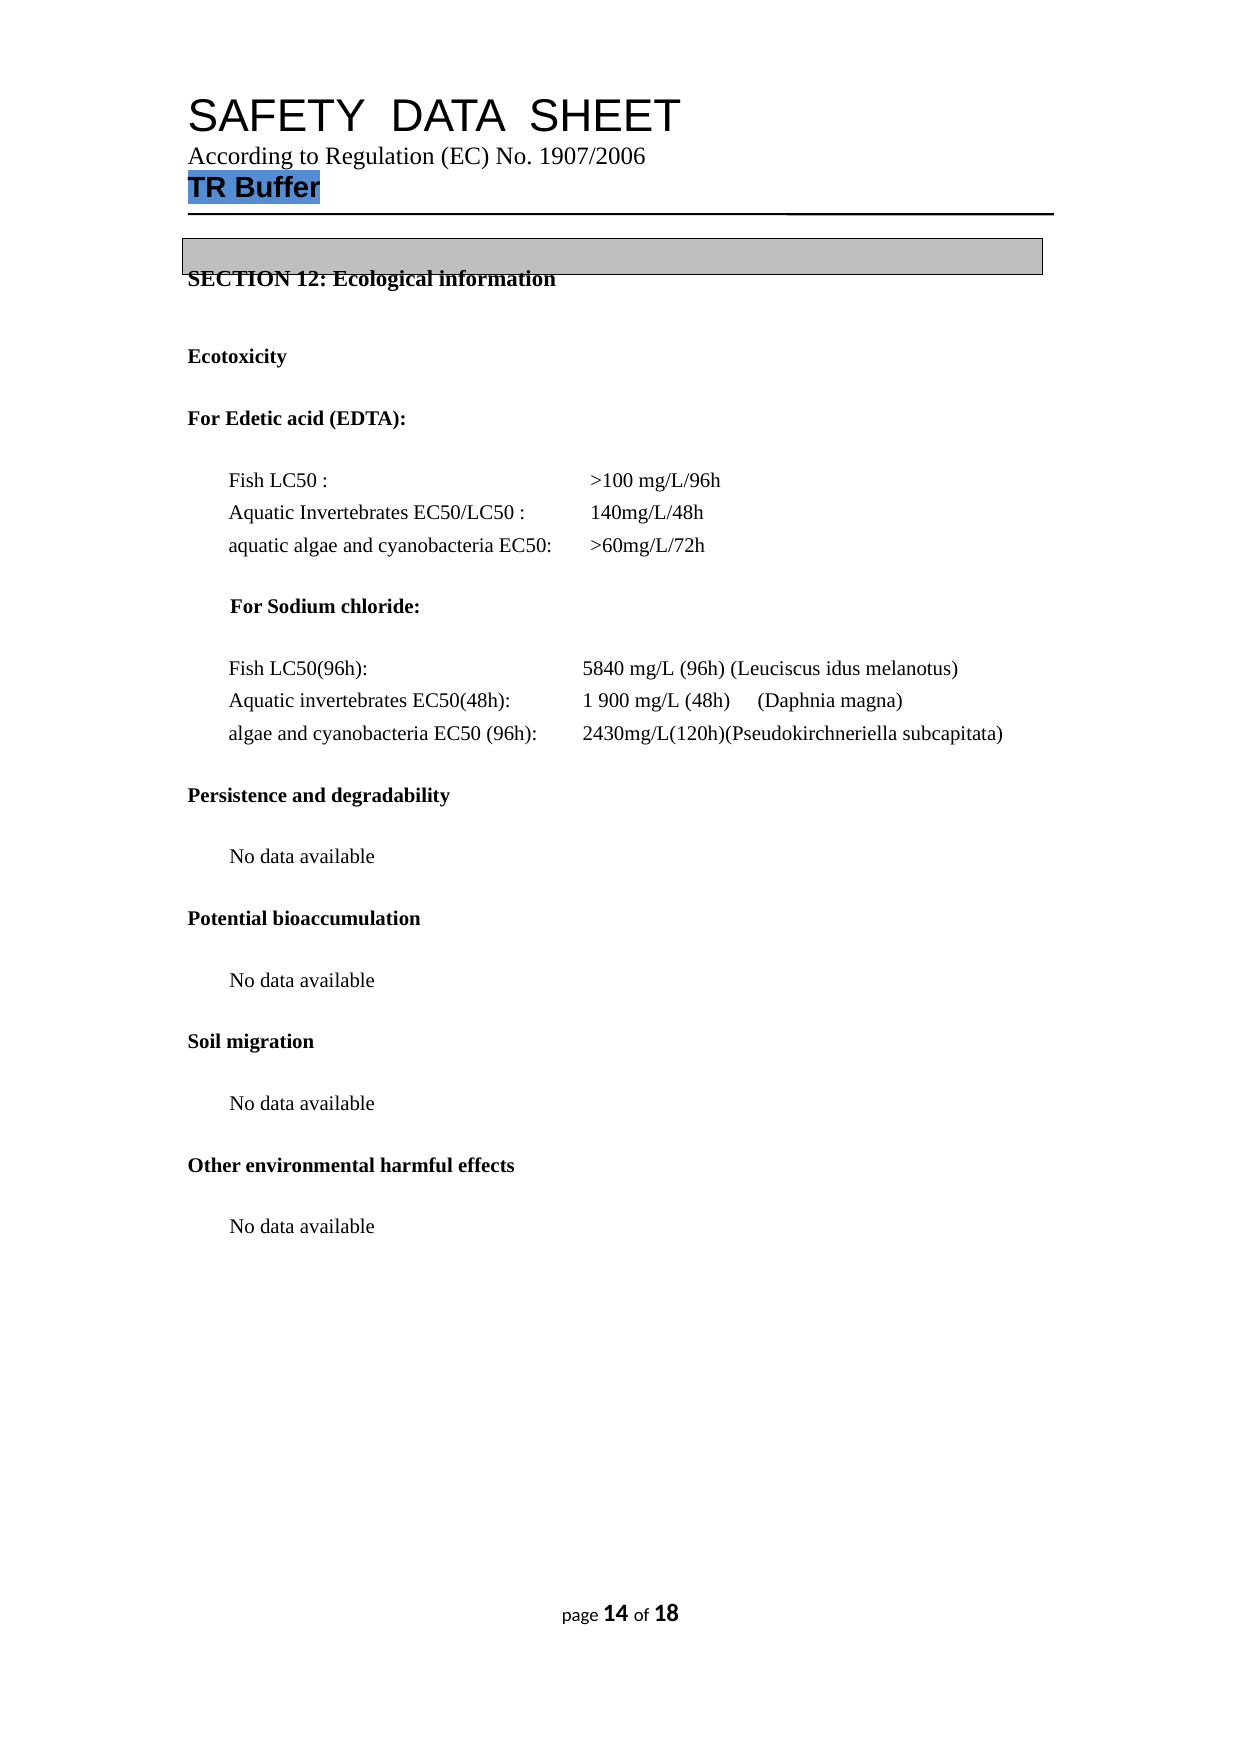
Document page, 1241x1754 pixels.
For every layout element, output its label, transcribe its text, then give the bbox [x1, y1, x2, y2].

table_header >100 mg/L/96h [579, 463, 1041, 496]
text For Sodium chloride: [187, 590, 1053, 622]
table_header Fish LC50 : [217, 463, 579, 496]
table_cell 140mg/L/48h [579, 496, 1041, 528]
text No data available [187, 963, 1053, 996]
text SECTION 12: Ecological information [187, 262, 1053, 294]
text Potential bioaccumulation [187, 902, 1053, 934]
text No data available [187, 1087, 1053, 1119]
text Soil migration [187, 1025, 1053, 1057]
text Persistence and degradability [187, 778, 1053, 811]
table_cell aquatic algae and cyanobacteria EC50: [217, 528, 579, 561]
text No data available [187, 840, 1053, 872]
table_cell Aquatic Invertebrates EC50/LC50 : [217, 496, 579, 528]
text Ecotoxicity [187, 340, 1053, 372]
table_header Fish LC50(96h): Aquatic invertebrates EC50(48h): algae and cyanobacteria EC50 (96h): [217, 652, 571, 749]
table_header 5840 mg/L (96h) (Leuciscus idus melanotus) 1 900 mg/L (48h) (Daphnia magna) 2430mg/L(120h)(Pseudokirchneriella subcapitata) [571, 652, 1047, 749]
table_cell >60mg/L/72h [579, 528, 1041, 561]
text No data available [187, 1210, 1053, 1242]
text For Edetic acid (EDTA): [187, 402, 1053, 434]
text Other environmental harmful effects [187, 1148, 1053, 1181]
